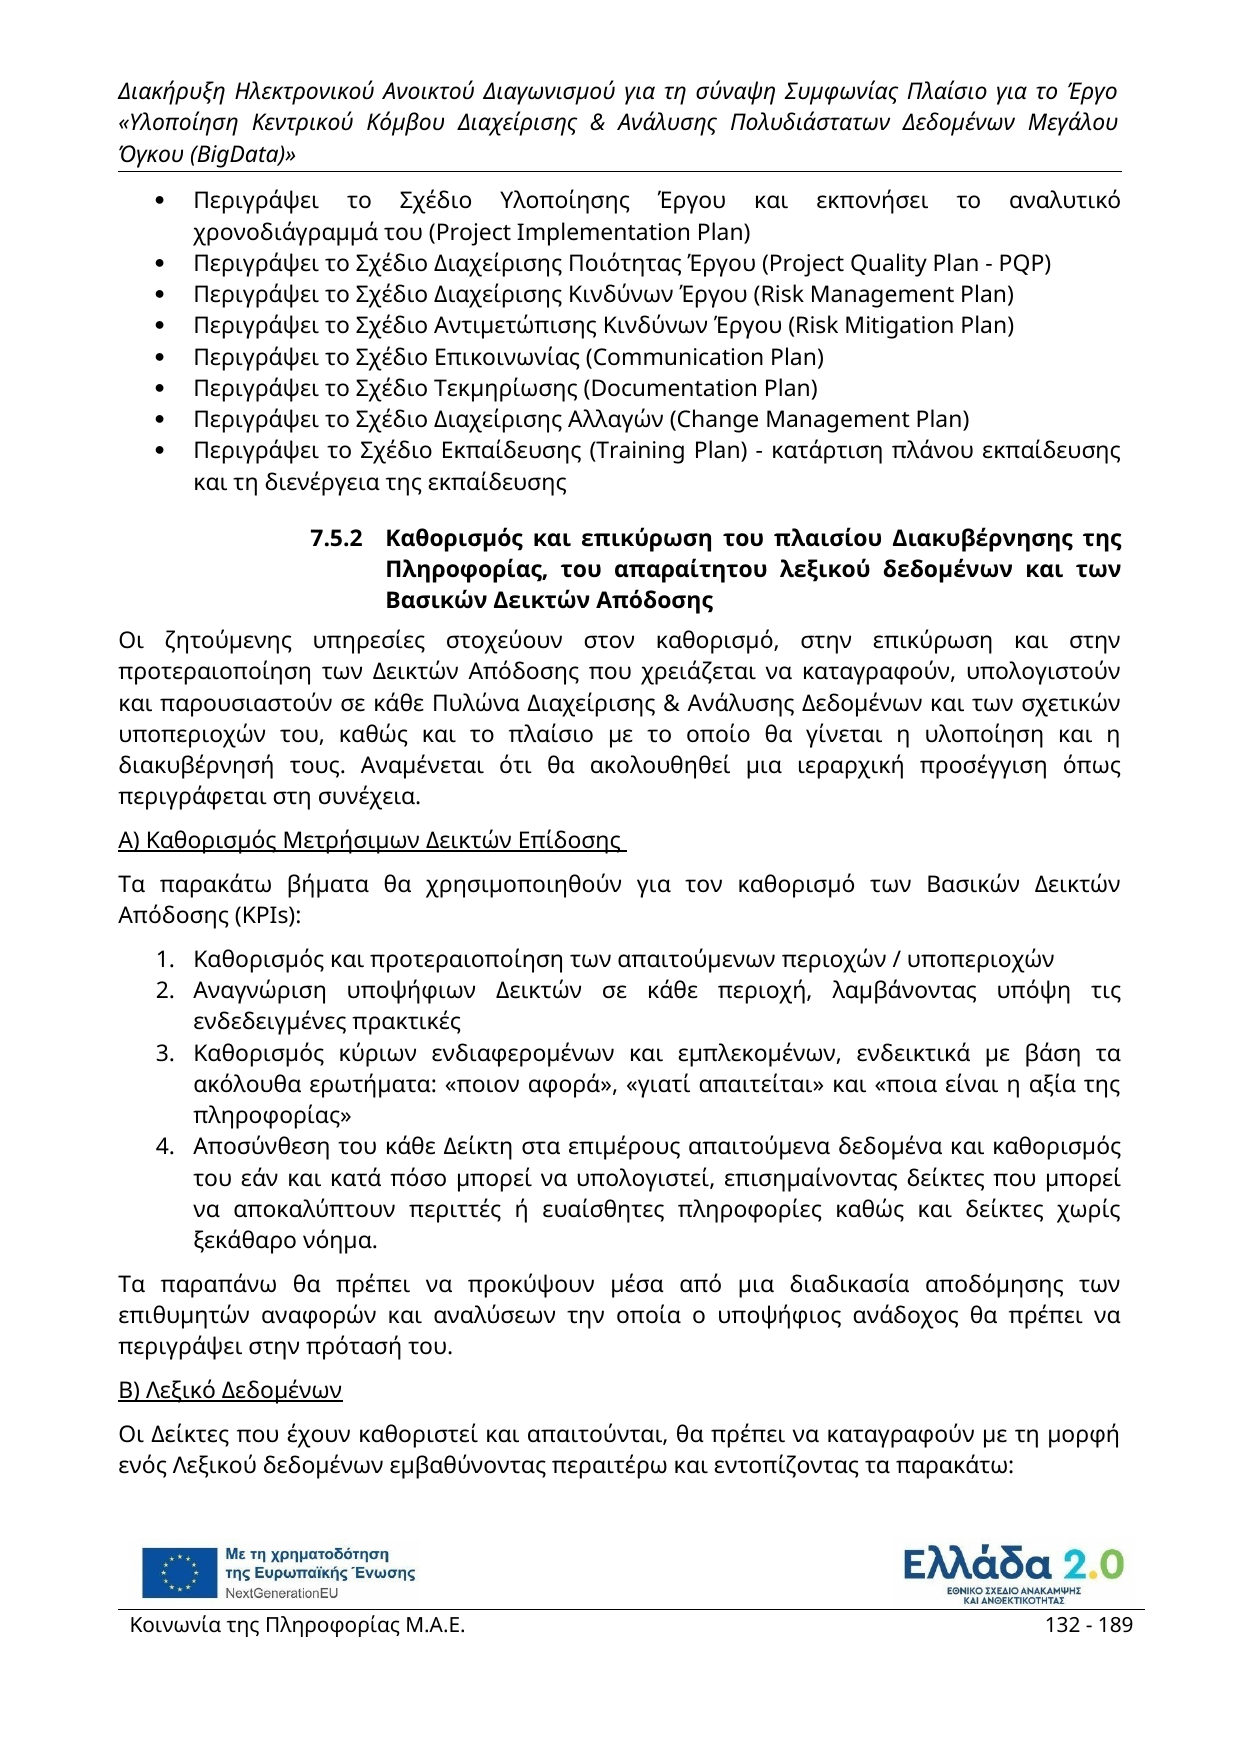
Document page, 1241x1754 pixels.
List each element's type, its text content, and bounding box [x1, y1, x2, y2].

text Καθορισμός και επικύρωση του πλαισίου Διακυβέρνησης της Πληροφορίας, του απαραίτητου λεξικού δεδομένων και των Βασικών Δεικτών Απόδοσης [310, 522, 1122, 616]
text Οι Δείκτες που έχουν καθοριστεί και απαιτούνται, θα πρέπει να καταγραφούν με τη μορφή ενός Λεξικού δεδομένων εμβαθύνοντας περαιτέρω και εντοπίζοντας τα παρακάτω: [118, 1418, 1122, 1480]
list Περιγράψει το Σχέδιο Διαχείρισης Αλλαγών (Change Management Plan) [156, 403, 1122, 434]
text Τα παρακάτω βήματα θα χρησιμοποιηθούν για τον καθορισμό των Βασικών Δεικτών Απόδοσης (KPIs): [118, 868, 1122, 930]
text Οι ζητούμενης υπηρεσίες στοχεύουν στον καθορισμό, στην επικύρωση και στην προτεραιοποίηση των Δεικτών Απόδοσης που χρειάζεται να καταγραφούν, υπολογιστούν και παρουσιαστούν σε κάθε Πυλώνα Διαχείρισης & Ανάλυσης Δεδομένων και των σχετικών υποπεριοχών του, καθώς και το πλαίσιο με το οποίο θα γίνεται η υλοποίηση και η διακυβέρνησή τους. Αναμένεται ότι θα ακολουθηθεί μια ιεραρχική προσέγγιση όπως περιγράφεται στη συνέχεια. [118, 624, 1122, 811]
list Αναγνώριση υποψήφιων Δεικτών σε κάθε περιοχή, λαμβάνοντας υπόψη τις ενδεδειγμένες πρακτικές [156, 974, 1122, 1036]
list Καθορισμός και προτεραιοποίηση των απαιτούμενων περιοχών / υποπεριοχών [156, 943, 1122, 974]
list Περιγράψει το Σχέδιο Τεκμηρίωσης (Documentation Plan) [156, 372, 1122, 403]
picture [129, 1539, 422, 1608]
text Τα παραπάνω θα πρέπει να προκύψουν μέσα από μια διαδικασία αποδόμησης των επιθυμητών αναφορών και αναλύσεων την οποία ο υποψήφιος ανάδοχος θα πρέπει να περιγράψει στην πρότασή του. [118, 1268, 1122, 1361]
list Περιγράψει το Σχέδιο Αντιμετώπισης Κινδύνων Έργου (Risk Mitigation Plan) [156, 309, 1122, 341]
list Περιγράψει το Σχέδιο Επικοινωνίας (Communication Plan) [156, 341, 1122, 372]
text Β) Λεξικό Δεδομένων [118, 1374, 1122, 1405]
text Α) Καθορισμός Μετρήσιμων Δεικτών Επίδοσης [118, 824, 1122, 855]
picture [892, 1537, 1135, 1609]
list Περιγράψει το Σχέδιο Εκπαίδευσης (Training Plan) - κατάρτιση πλάνου εκπαίδευσης και τη διενέργεια της εκπαίδευσης [156, 434, 1122, 497]
list Αποσύνθεση του κάθε Δείκτη στα επιμέρους απαιτούμενα δεδομένα και καθορισμός του εάν και κατά πόσο μπορεί να υπολογιστεί, επισημαίνοντας δείκτες που μπορεί να αποκαλύπτουν περιττές ή ευαίσθητες πληροφορίες καθώς και δείκτες χωρίς ξεκάθαρο νόημα. [156, 1130, 1122, 1255]
list Καθορισμός κύριων ενδιαφερομένων και εμπλεκομένων, ενδεικτικά με βάση τα ακόλουθα ερωτήματα: «ποιον αφορά», «γιατί απαιτείται» και «ποια είναι η αξία της πληροφορίας» [156, 1036, 1122, 1130]
list Περιγράψει το Σχέδιο Διαχείρισης Κινδύνων Έργου (Risk Management Plan) [156, 278, 1122, 309]
list Περιγράψει το Σχέδιο Υλοποίησης Έργου και εκπονήσει το αναλυτικό χρονοδιάγραμμά του (Project Implementation Plan) [156, 184, 1122, 247]
list Περιγράψει το Σχέδιο Διαχείρισης Ποιότητας Έργου (Project Quality Plan - PQP) [156, 247, 1122, 278]
